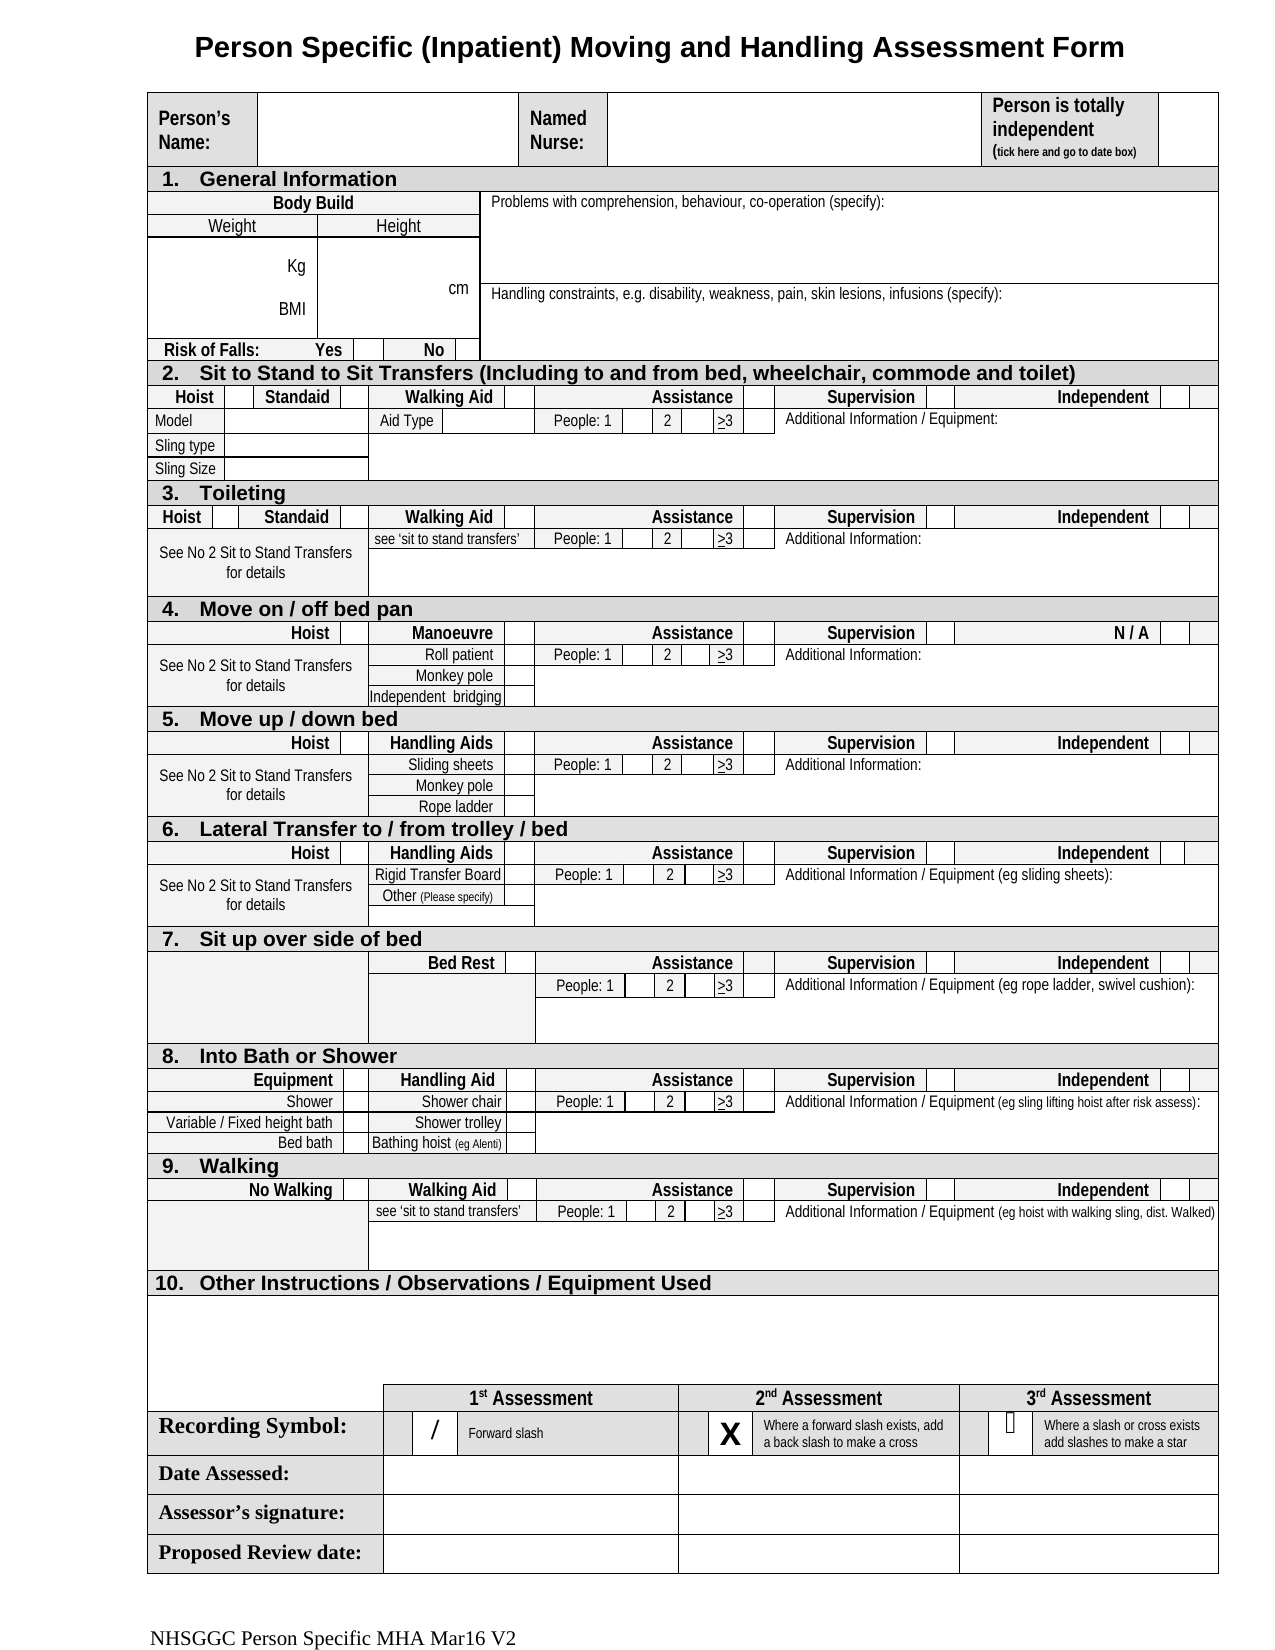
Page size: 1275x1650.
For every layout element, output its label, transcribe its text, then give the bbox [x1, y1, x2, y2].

table_cell [384, 1456, 678, 1494]
table_cell People: 1 [535, 755, 622, 774]
table_cell Walking Aid [369, 386, 504, 408]
table_cell Shower trolley [369, 1113, 506, 1132]
table_cell [148, 952, 368, 1043]
table_cell Assistance [535, 622, 743, 644]
table_cell >3 [715, 974, 743, 997]
table_cell Model [148, 409, 224, 433]
table_cell [536, 998, 774, 1043]
table_cell Forward slash [458, 1412, 678, 1455]
table_cell Assessor’s signature: [148, 1495, 383, 1534]
table_cell Variable / Fixed height bath [148, 1113, 343, 1132]
table_cell [1190, 622, 1218, 644]
table_cell Hoist [148, 386, 224, 408]
table_cell Additional Information / Equipment: [774, 409, 1218, 480]
table_cell [505, 686, 534, 706]
table_cell [384, 1412, 412, 1455]
table_cell Rope ladder [369, 796, 504, 816]
table_cell Bathing hoist (eg Alenti) [369, 1133, 506, 1153]
table_cell Independent [955, 386, 1160, 408]
table_cell [507, 1069, 535, 1091]
table_cell 2 [653, 755, 681, 774]
table_cell [744, 529, 774, 548]
table_cell >3 [715, 1092, 743, 1111]
table_cell [744, 1179, 774, 1200]
table_cell [1185, 842, 1218, 863]
table_cell [960, 1535, 1218, 1573]
table_cell 2 [655, 974, 684, 997]
table_cell [225, 386, 253, 408]
table_cell Monkey pole [369, 775, 504, 795]
table_cell See No 2 Sit to Stand Transfers for details [148, 645, 368, 706]
table_cell Monkey pole [369, 666, 504, 685]
table_cell [344, 1092, 368, 1111]
table_cell People: 1 [536, 1092, 624, 1111]
table_cell see ‘sit to stand transfers’ [369, 529, 534, 548]
table_cell Independent bridging [369, 686, 504, 706]
table_cell [505, 775, 534, 795]
table_cell [456, 339, 479, 360]
table_cell Assistance [535, 842, 743, 863]
table_cell [682, 645, 709, 664]
table_cell [744, 645, 774, 664]
table_cell See No 2 Sit to Stand Transfers for details [148, 865, 368, 926]
table_cell Risk of Falls: Yes [148, 339, 353, 360]
table_cell [1161, 622, 1189, 644]
table_cell Supervision [775, 506, 926, 528]
table_cell 2nd Assessment [679, 1385, 959, 1411]
table_header [608, 93, 981, 166]
table_cell [505, 666, 534, 685]
table_cell Other (Please specify) [369, 885, 504, 905]
table_cell Handling Aids [369, 842, 504, 863]
table_cell Supervision [775, 386, 926, 408]
table_cell Move on / off bed pan [148, 597, 1218, 621]
table_cell Kg BMI [148, 238, 317, 337]
table_cell [369, 906, 534, 926]
table_cell [1190, 386, 1218, 408]
table_cell Additional Information / Equipment (eg sling lifting hoist after risk assess): [774, 1092, 1218, 1153]
table_cell [1161, 732, 1189, 754]
table_cell [1161, 842, 1184, 863]
table_cell 2 [653, 529, 681, 548]
table_cell Assistance [536, 952, 743, 973]
table_cell [1190, 732, 1218, 754]
table_cell [927, 506, 954, 528]
table_cell / [413, 1412, 457, 1455]
table_cell [1161, 386, 1189, 408]
table_cell Additional Information / Equipment (eg sliding sheets): [774, 865, 1218, 926]
table_cell [344, 1179, 368, 1200]
table_cell 2 [653, 645, 681, 664]
table_cell N / A [955, 622, 1160, 644]
table_cell People: 1 [537, 1201, 626, 1221]
table_cell [1161, 1179, 1189, 1200]
table_cell [505, 622, 534, 644]
table_cell [679, 1412, 708, 1455]
table_cell People: 1 [535, 409, 622, 433]
table_cell >3 [714, 865, 743, 884]
table_cell [623, 755, 652, 774]
table_cell [213, 506, 238, 528]
table_cell 2 [655, 1092, 684, 1111]
table_cell [344, 1113, 368, 1132]
table_cell Sit to Stand to Sit Transfers (Including to and from bed, wheelchair, commode and toilet) [148, 361, 1218, 385]
table_cell Hoist [148, 732, 340, 754]
table_cell Where a slash or cross exists add slashes to make a star [1033, 1412, 1218, 1455]
table_cell [507, 1092, 535, 1111]
table_cell [624, 865, 653, 884]
table_cell Equipment [148, 1069, 343, 1091]
table_cell >3 [714, 755, 743, 774]
table_cell Additional Information: [774, 755, 1218, 816]
table_cell Proposed Review date: [148, 1535, 383, 1573]
table_cell 3rd Assessment [960, 1385, 1218, 1411]
table_cell [744, 622, 774, 644]
table_cell [506, 952, 535, 973]
table_cell [535, 885, 774, 926]
table_cell Sling type [148, 434, 224, 456]
table_cell [744, 1092, 774, 1111]
table_cell Other Instructions / Observations / Equipment Used [148, 1271, 1218, 1295]
table_cell [686, 1201, 714, 1221]
table_cell [679, 1535, 959, 1573]
table_cell [627, 1201, 655, 1221]
table_cell [626, 974, 654, 997]
table_header [1159, 93, 1218, 166]
table_cell [369, 974, 535, 1043]
table_cell [536, 1113, 774, 1153]
table_cell Handling Aid [369, 1069, 506, 1091]
table_cell [989, 1412, 1032, 1455]
table_cell [927, 1069, 954, 1091]
table_cell [1190, 1179, 1218, 1200]
table_cell 2 [654, 865, 684, 884]
table_cell People: 1 [535, 645, 622, 664]
table_cell Hoist [148, 622, 340, 644]
table_cell [505, 506, 534, 528]
table_cell [927, 732, 954, 754]
table_cell Handling Aids [369, 732, 504, 754]
table_cell Independent [955, 1179, 1160, 1200]
table_cell [1161, 1069, 1189, 1091]
table_header Person’s Name: [148, 93, 257, 166]
table_cell [341, 506, 368, 528]
table_cell [927, 842, 954, 863]
table_cell [744, 865, 774, 884]
table_cell Body Build [148, 192, 479, 214]
table_cell Assistance [535, 506, 743, 528]
table_cell [960, 1495, 1218, 1534]
table_cell Aid Type [369, 409, 442, 433]
table_cell [384, 1535, 678, 1573]
table_cell Additional Information / Equipment (eg hoist with walking sling, dist. Walked) [774, 1201, 1218, 1270]
table_cell [354, 339, 383, 360]
table_cell Assistance [536, 1069, 743, 1091]
table_cell [682, 755, 713, 774]
table_cell Supervision [775, 1179, 926, 1200]
table_cell [505, 755, 534, 774]
table_cell See No 2 Sit to Stand Transfers for details [148, 529, 368, 596]
table_cell Sliding sheets [369, 755, 504, 774]
table_cell Roll patient [369, 645, 504, 664]
table_cell [344, 1069, 368, 1091]
table_cell [1161, 952, 1189, 973]
table_cell Supervision [775, 1069, 926, 1091]
table_cell Manoeuvre [369, 622, 504, 644]
table_cell Independent [955, 842, 1160, 863]
table_cell Bed bath [148, 1133, 343, 1153]
table_cell [744, 1069, 774, 1091]
table_cell Assistance [535, 732, 743, 754]
table_cell [744, 842, 774, 863]
table_cell Recording Symbol: [148, 1412, 383, 1455]
table_cell [744, 409, 774, 433]
table_cell Walking [148, 1154, 1218, 1178]
table_cell [744, 506, 774, 528]
table_cell >3 [710, 645, 743, 664]
table_cell Independent [955, 732, 1160, 754]
table_cell Into or Shower [148, 1044, 1218, 1068]
table_cell Walking Aid [369, 506, 504, 528]
table_cell No Walking [148, 1179, 343, 1200]
table_cell [744, 755, 774, 774]
table_cell [927, 952, 954, 973]
table_cell Toileting [148, 481, 1218, 505]
table_cell [344, 1133, 368, 1153]
table_cell Hoist [148, 842, 340, 863]
table_cell [960, 1456, 1218, 1494]
table_cell Additional Information: [774, 645, 1218, 706]
table_cell [686, 1092, 714, 1111]
table_cell Additional Information / Equipment (eg rope ladder, swivel cushion): [774, 974, 1218, 1043]
table_cell [623, 529, 652, 548]
table_cell [505, 645, 534, 664]
table_cell Where a forward slash exists, add a back slash to make a cross [753, 1412, 959, 1455]
table_cell Supervision [775, 732, 926, 754]
table_cell [1190, 506, 1218, 528]
table_cell [508, 1179, 536, 1200]
table_cell [535, 775, 774, 816]
table_cell [623, 409, 652, 433]
table_cell No [384, 339, 455, 360]
table_cell [682, 409, 713, 433]
table_cell [505, 732, 534, 754]
table_cell Assistance [535, 386, 743, 408]
table_header [258, 93, 518, 166]
table_cell [148, 1201, 368, 1270]
table_cell [744, 386, 774, 408]
table_cell Handling constraints, e.g. disability, weakness, pain, skin lesions, infusions (specify): [481, 284, 1218, 360]
table_cell [505, 865, 534, 884]
table_cell X [709, 1412, 752, 1455]
table_cell Supervision [775, 622, 926, 644]
table_cell [341, 386, 368, 408]
table_cell See No 2 Sit to Stand Transfers for details [148, 755, 368, 816]
table_cell Weight [148, 215, 317, 236]
table_cell [505, 386, 534, 408]
table_cell [1161, 506, 1189, 528]
table_cell [686, 865, 713, 884]
table_cell [225, 409, 368, 433]
table_cell [744, 1201, 774, 1221]
table_cell Hoist [148, 506, 212, 528]
table_cell [341, 622, 368, 644]
table_cell [623, 645, 652, 664]
table_cell Shower chair [369, 1092, 506, 1111]
table_cell >3 [714, 409, 743, 433]
table_cell Independent [955, 506, 1160, 528]
table_cell [927, 386, 954, 408]
table_cell see ‘sit to stand transfers’ [369, 1201, 536, 1221]
table_cell Sling Size [148, 458, 224, 480]
table_cell [369, 548, 1218, 596]
table_cell 2 [653, 409, 681, 433]
table_cell Sit up over side of bed [148, 927, 1218, 951]
table_cell Supervision [775, 842, 926, 863]
title Person Specific (Inpatient) Moving and Handling Assessment Form [120, 30, 1200, 63]
table_cell [682, 529, 713, 548]
table_cell Height [318, 215, 479, 236]
table_cell [505, 885, 534, 905]
table_cell Assistance [537, 1179, 743, 1200]
table_cell Lateral Transfer to / from trolley / bed [148, 817, 1218, 841]
table_cell [148, 1384, 383, 1411]
table_cell >3 [714, 529, 743, 548]
table_cell 2 [656, 1201, 684, 1221]
table_cell Move up / down bed [148, 707, 1218, 731]
table_cell Supervision [775, 952, 926, 973]
table_header Named Nurse: [519, 93, 607, 166]
table_cell [148, 1296, 1218, 1384]
table_cell [744, 974, 774, 997]
table_cell [341, 732, 368, 754]
table_cell [443, 409, 534, 433]
table_cell [686, 974, 714, 997]
table_cell [960, 1412, 988, 1455]
table_cell [679, 1495, 959, 1534]
table_cell [626, 1092, 654, 1111]
table_cell [507, 1133, 535, 1153]
table_cell [505, 796, 534, 816]
table_cell [369, 434, 774, 480]
table_cell Walking Aid [369, 1179, 507, 1200]
table_cell [1190, 1069, 1218, 1091]
table_cell [505, 842, 534, 863]
table_cell People: 1 [535, 529, 622, 548]
table_cell [225, 458, 368, 480]
table_cell [927, 1179, 954, 1200]
table_header Person is totally independent (tick here and go to date box) [982, 93, 1158, 166]
table_cell >3 [715, 1201, 743, 1221]
table_cell Problems with comprehension, behaviour, co-operation (specify): [481, 192, 1218, 283]
table_cell [679, 1456, 959, 1494]
table_cell [369, 1222, 774, 1270]
table_cell [384, 1495, 678, 1534]
table_cell [535, 666, 774, 706]
table_cell Independent [955, 1069, 1160, 1091]
table_cell Standaid [239, 506, 340, 528]
table_cell [744, 732, 774, 754]
table_cell Additional Information: [775, 529, 1218, 548]
table_cell [341, 842, 368, 863]
table_cell People: 1 [536, 974, 624, 997]
table_cell 1st Assessment [384, 1385, 678, 1411]
table_cell Bed Rest [369, 952, 505, 973]
table_cell [744, 952, 774, 973]
table_cell [1190, 952, 1218, 973]
table_cell [507, 1113, 535, 1132]
table_cell [927, 622, 954, 644]
table_cell General Information [148, 167, 1218, 191]
table_cell [225, 434, 368, 456]
table_cell cm [318, 238, 479, 337]
table_cell Shower [148, 1092, 343, 1111]
table_cell Independent [955, 952, 1160, 973]
table_cell Rigid Transfer Board [369, 865, 504, 884]
table_cell Standaid [254, 386, 340, 408]
table_cell Date Assessed: [148, 1456, 383, 1494]
table_cell People: 1 [535, 865, 623, 884]
